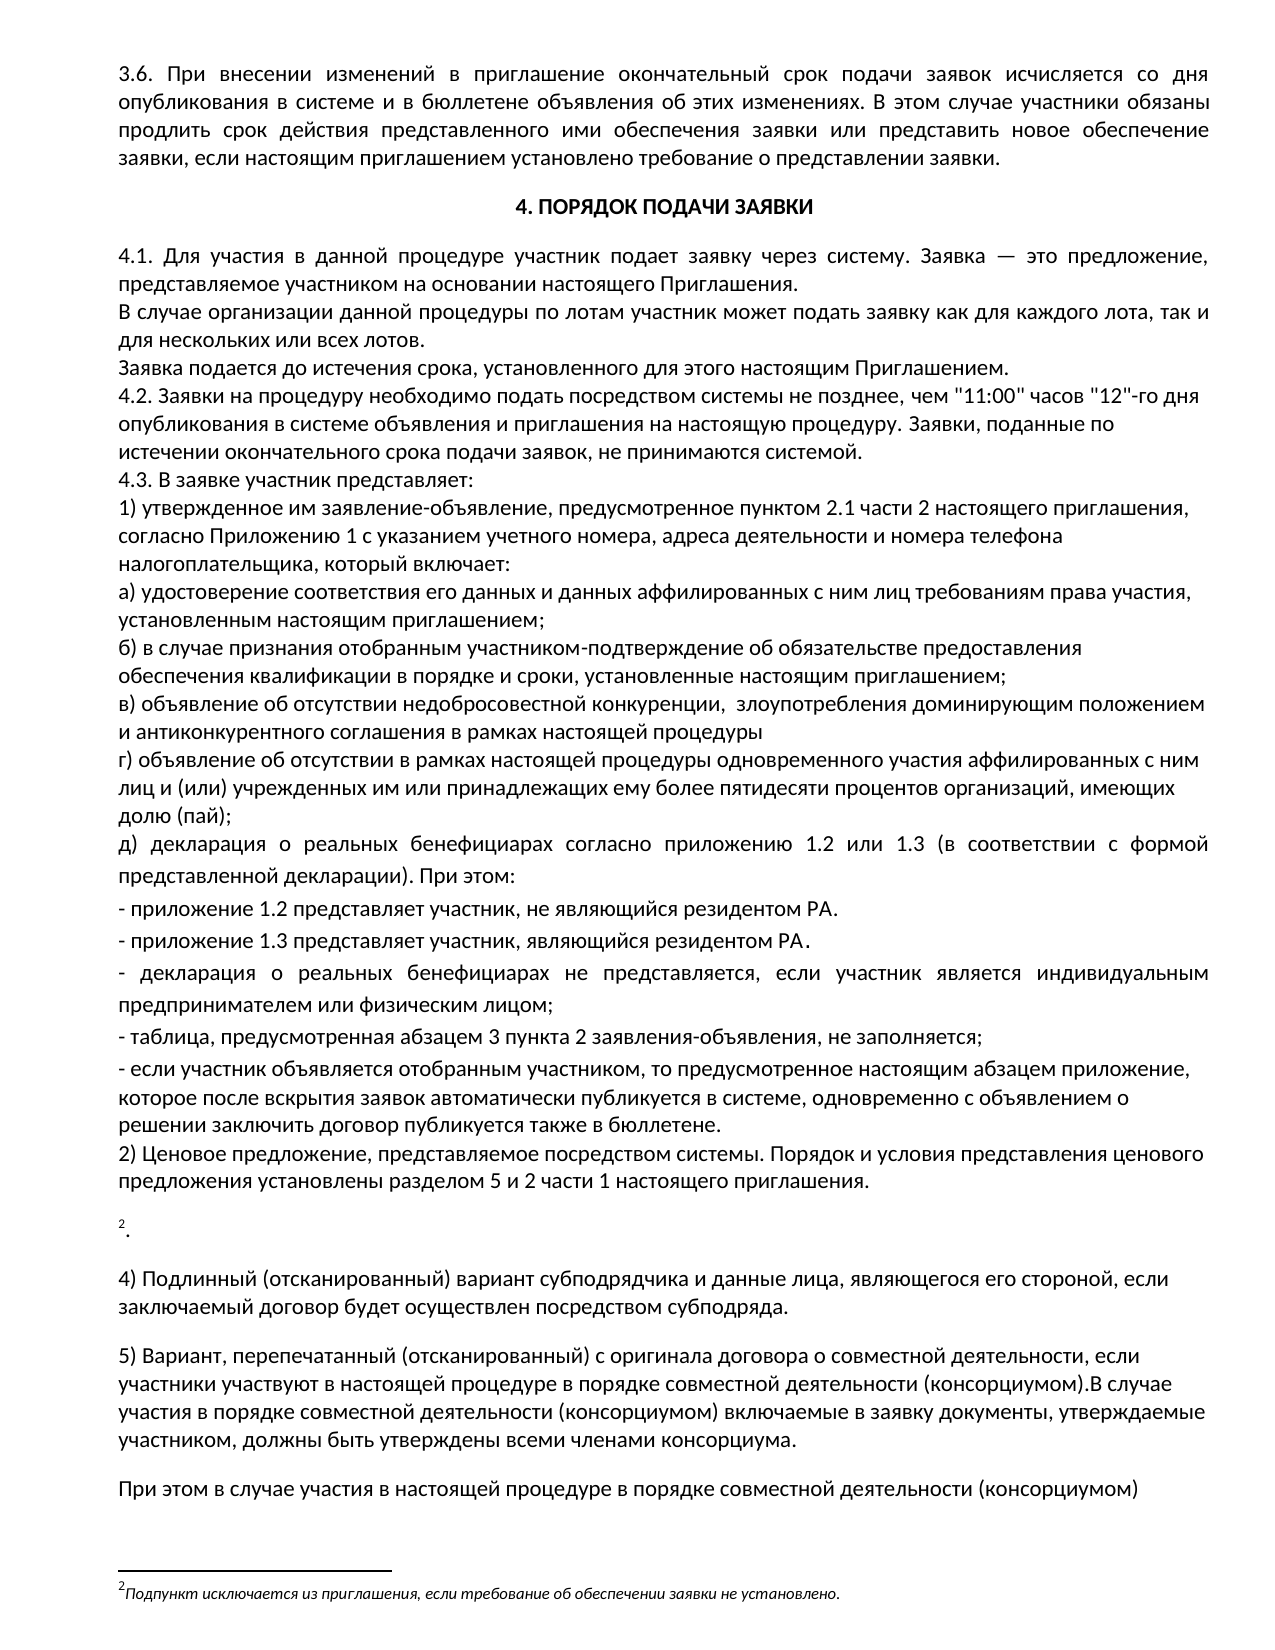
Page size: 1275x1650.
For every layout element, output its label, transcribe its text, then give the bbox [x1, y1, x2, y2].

text в) объявление об отсутствии недобросовестной конкуренции, злоупотребления доминирующим положением и антиконкурентного соглашения в рамках настоящей процедуры [118, 689, 1211, 745]
text - таблица, предусмотренная абзацем 3 пункта 2 заявления-объявления, не заполняется; [118, 1022, 1211, 1050]
text В случае организации данной процедуры по лотам участник может подать заявку как для каждого лота, так и для нескольких или всех лотов. [118, 297, 1211, 353]
text - декларация о реальных бенефициарах не представляется, если участник является индивидуальным предпринимателем или физическим лицом; [118, 958, 1211, 1018]
text б) в случае признания отобранным участником-подтверждение об обязательстве предоставления обеспечения квалификации в порядке и сроки, установленные настоящим приглашением; [118, 633, 1211, 689]
text а) удостоверение соответствия его данных и данных аффилированных с ним лиц требованиям права участия, установленным настоящим приглашением; [118, 577, 1211, 633]
text 5) Вариант, перепечатанный (отсканированный) с оригинала договора о совместной деятельности, если участники участвуют в настоящей процедуре в порядке совместной деятельности (консорциумом).В случае участия в порядке совместной деятельности (консорциумом) включаемые в заявку документы, утверждаемые участником, должны быть утверждены всеми членами консорциума. [118, 1341, 1211, 1453]
text 4. ПОРЯДОК ПОДАЧИ ЗАЯВКИ [118, 192, 1211, 220]
text 4.1. Для участия в данной процедуре участник подает заявку через систему. Заявка — это предложение, представляемое участником на основании настоящего Приглашения. [118, 241, 1211, 297]
text 1) утвержденное им заявление-объявление, предусмотренное пунктом 2.1 части 2 настоящего приглашения, согласно Приложению 1 с указанием учетного номера, адреса деятельности и номера телефона налогоплательщика, который включает: [118, 493, 1211, 577]
list Заявка подается до истечения срока, установленного для этого настоящим Приглашением. [118, 353, 1211, 381]
text 2) Ценовое предложение, представляемое посредством системы. Порядок и условия представления ценового предложения установлены разделом 5 и 2 части 1 настоящего приглашения. [118, 1139, 1211, 1195]
text 3.6. При внесении изменений в приглашение окончательный срок подачи заявок исчисляется со дня опубликования в системе и в бюллетене объявления об этих изменениях. В этом случае участники обязаны продлить срок действия представленного ими обеспечения заявки или представить новое обеспечение заявки, если настоящим приглашением установлено требование о представлении заявки. [118, 59, 1211, 171]
text г) объявление об отсутствии в рамках настоящей процедуры одновременного участия аффилированных с ним лиц и (или) учрежденных им или принадлежащих ему более пятидесяти процентов организаций, имеющих долю (пай); [118, 745, 1211, 829]
text 4) Подлинный (отсканированный) вариант субподрядчика и данные лица, являющегося его стороной, если заключаемый договор будет осуществлен посредством субподряда. [118, 1264, 1211, 1320]
text . [118, 1216, 1211, 1243]
text - приложение 1.3 представляет участник, являющийся резидентом РА․ [118, 926, 1211, 954]
text 4.3. В заявке участник представляет: [118, 465, 1211, 493]
text 4.2. Заявки на процедуру необходимо подать посредством системы не позднее, чем "11:00" часов "12"-го дня опубликования в системе объявления и приглашения на настоящую процедуру. Заявки, поданные по истечении окончательного срока подачи заявок, не принимаются системой. [118, 381, 1211, 465]
text При этом в случае участия в настоящей процедуре в порядке совместной деятельности (консорциумом) [118, 1474, 1211, 1502]
text д) декларация о реальных бенефициарах согласно приложению 1.2 или 1.3 (в соответствии с формой представленной декларации). При этом: [118, 829, 1211, 889]
text - если участник объявляется отобранным участником, то предусмотренное настоящим абзацем приложение, которое после вcкрытия заявок автоматически публикуется в системе, одновременно с объявлением о решении заключить договор публикуется также в бюллетене. [118, 1054, 1211, 1139]
text - приложение 1.2 представляет участник, не являющийся резидентом РА. [118, 894, 1211, 922]
